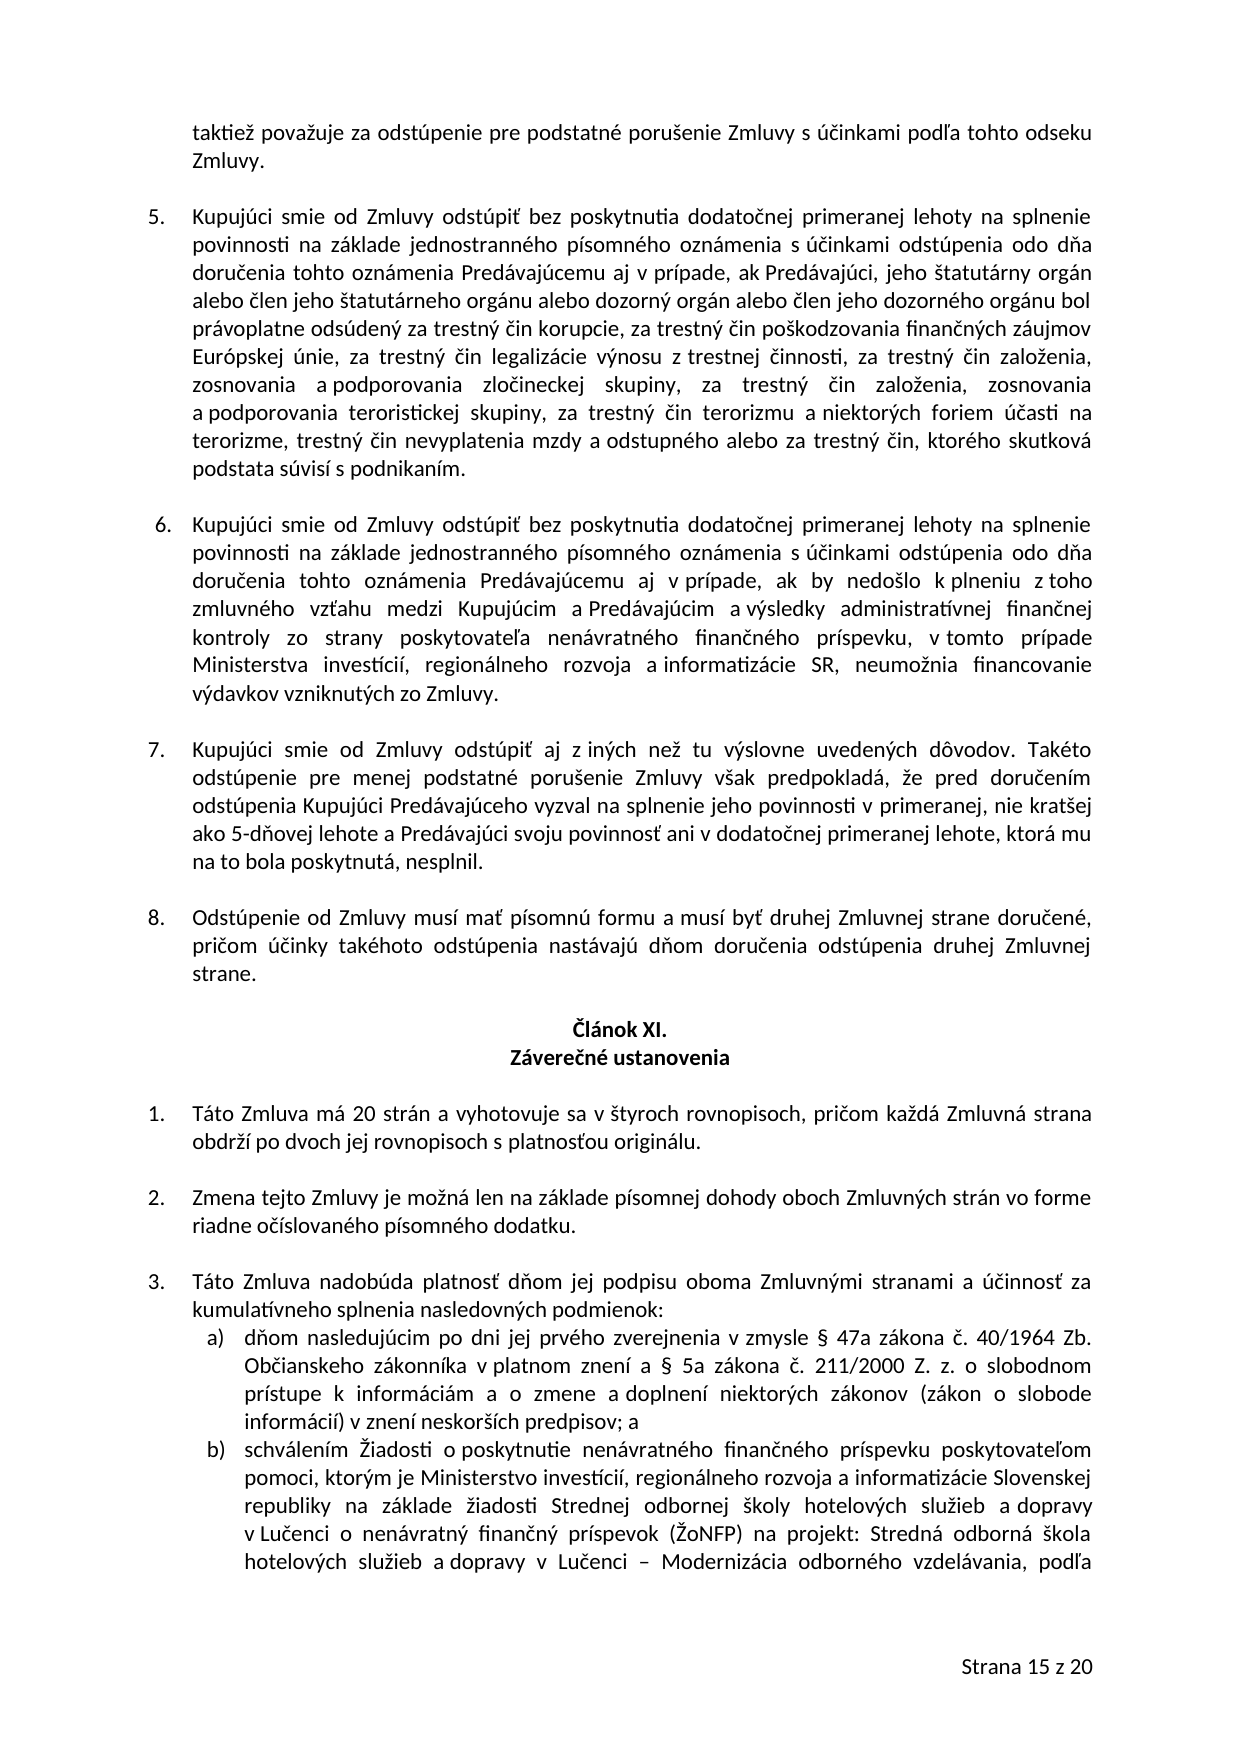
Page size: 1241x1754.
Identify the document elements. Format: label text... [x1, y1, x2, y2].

list Táto Zmluva má 20 strán a vyhotovuje sa v štyroch rovnopisoch, pričom každá Zmluvná strana obdrží po dvoch jej rovnopisoch s platnosťou originálu. [148, 1099, 1093, 1155]
list Kupujúci smie od Zmluvy odstúpiť bez poskytnutia dodatočnej primeranej lehoty na splnenie povinnosti na základe jednostranného písomného oznámenia s účinkami odstúpenia odo dňa doručenia tohto oznámenia Predávajúcemu aj v prípade, ak Predávajúci, jeho štatutárny orgán alebo člen jeho štatutárneho orgánu alebo dozorný orgán alebo člen jeho dozorného orgánu bol právoplatne odsúdený za trestný čin korupcie, za trestný čin poškodzovania finančných záujmov Európskej únie, za trestný čin legalizácie výnosu z trestnej činnosti, za trestný čin založenia, zosnovania a podporovania zločineckej skupiny, za trestný čin založenia, zosnovania a podporovania teroristickej skupiny, za trestný čin terorizmu a niektorých foriem účasti na terorizme, trestný čin nevyplatenia mzdy a odstupného alebo za trestný čin, ktorého skutková podstata súvisí s podnikaním. [148, 202, 1093, 482]
list Táto Zmluva nadobúda platnosť dňom jej podpisu oboma Zmluvnými stranami a účinnosť za kumulatívneho splnenia nasledovných podmienok: [148, 1267, 1093, 1323]
list Odstúpenie od Zmluvy musí mať písomnú formu a musí byť druhej Zmluvnej strane doručené, pričom účinky takéhoto odstúpenia nastávajú dňom doručenia odstúpenia druhej Zmluvnej strane. [148, 903, 1093, 987]
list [148, 118, 1093, 174]
list Zmena tejto Zmluvy je možná len na základe písomnej dohody oboch Zmluvných strán vo forme riadne očíslovaného písomného dodatku. [148, 1183, 1093, 1239]
list dňom nasledujúcim po dni jej prvého zverejnenia v zmysle § 47a zákona č. 40/1964 Zb. Občianskeho zákonníka v platnom znení a § 5a zákona č. 211/2000 Z. z. o slobodnom prístupe k informáciám a o zmene a doplnení niektorých zákonov (zákon o slobode informácií) v znení neskorších predpisov; a [207, 1323, 1093, 1435]
list Kupujúci smie od Zmluvy odstúpiť aj z iných než tu výslovne uvedených dôvodov. Takéto odstúpenie pre menej podstatné porušenie Zmluvy však predpokladá, že pred doručením odstúpenia Kupujúci Predávajúceho vyzval na splnenie jeho povinnosti v primeranej, nie kratšej ako 5-dňovej lehote a Predávajúci svoju povinnosť ani v dodatočnej primeranej lehote, ktorá mu na to bola poskytnutá, nesplnil. [148, 735, 1093, 875]
list Kupujúci smie od Zmluvy odstúpiť bez poskytnutia dodatočnej primeranej lehoty na splnenie povinnosti na základe jednostranného písomného oznámenia s účinkami odstúpenia odo dňa doručenia tohto oznámenia Predávajúcemu aj v prípade, ak by nedošlo k plneniu z toho zmluvného vzťahu medzi Kupujúcim a Predávajúcim a výsledky administratívnej finančnej kontroly zo strany poskytovateľa nenávratného finančného príspevku, v tomto prípade Ministerstva investícií, regionálneho rozvoja a informatizácie SR, neumožnia financovanie výdavkov vzniknutých zo Zmluvy. [154, 511, 1093, 707]
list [207, 1435, 1093, 1575]
text Článok XI. [148, 1015, 1093, 1043]
list Záverečné ustanovenia [148, 1043, 1093, 1071]
